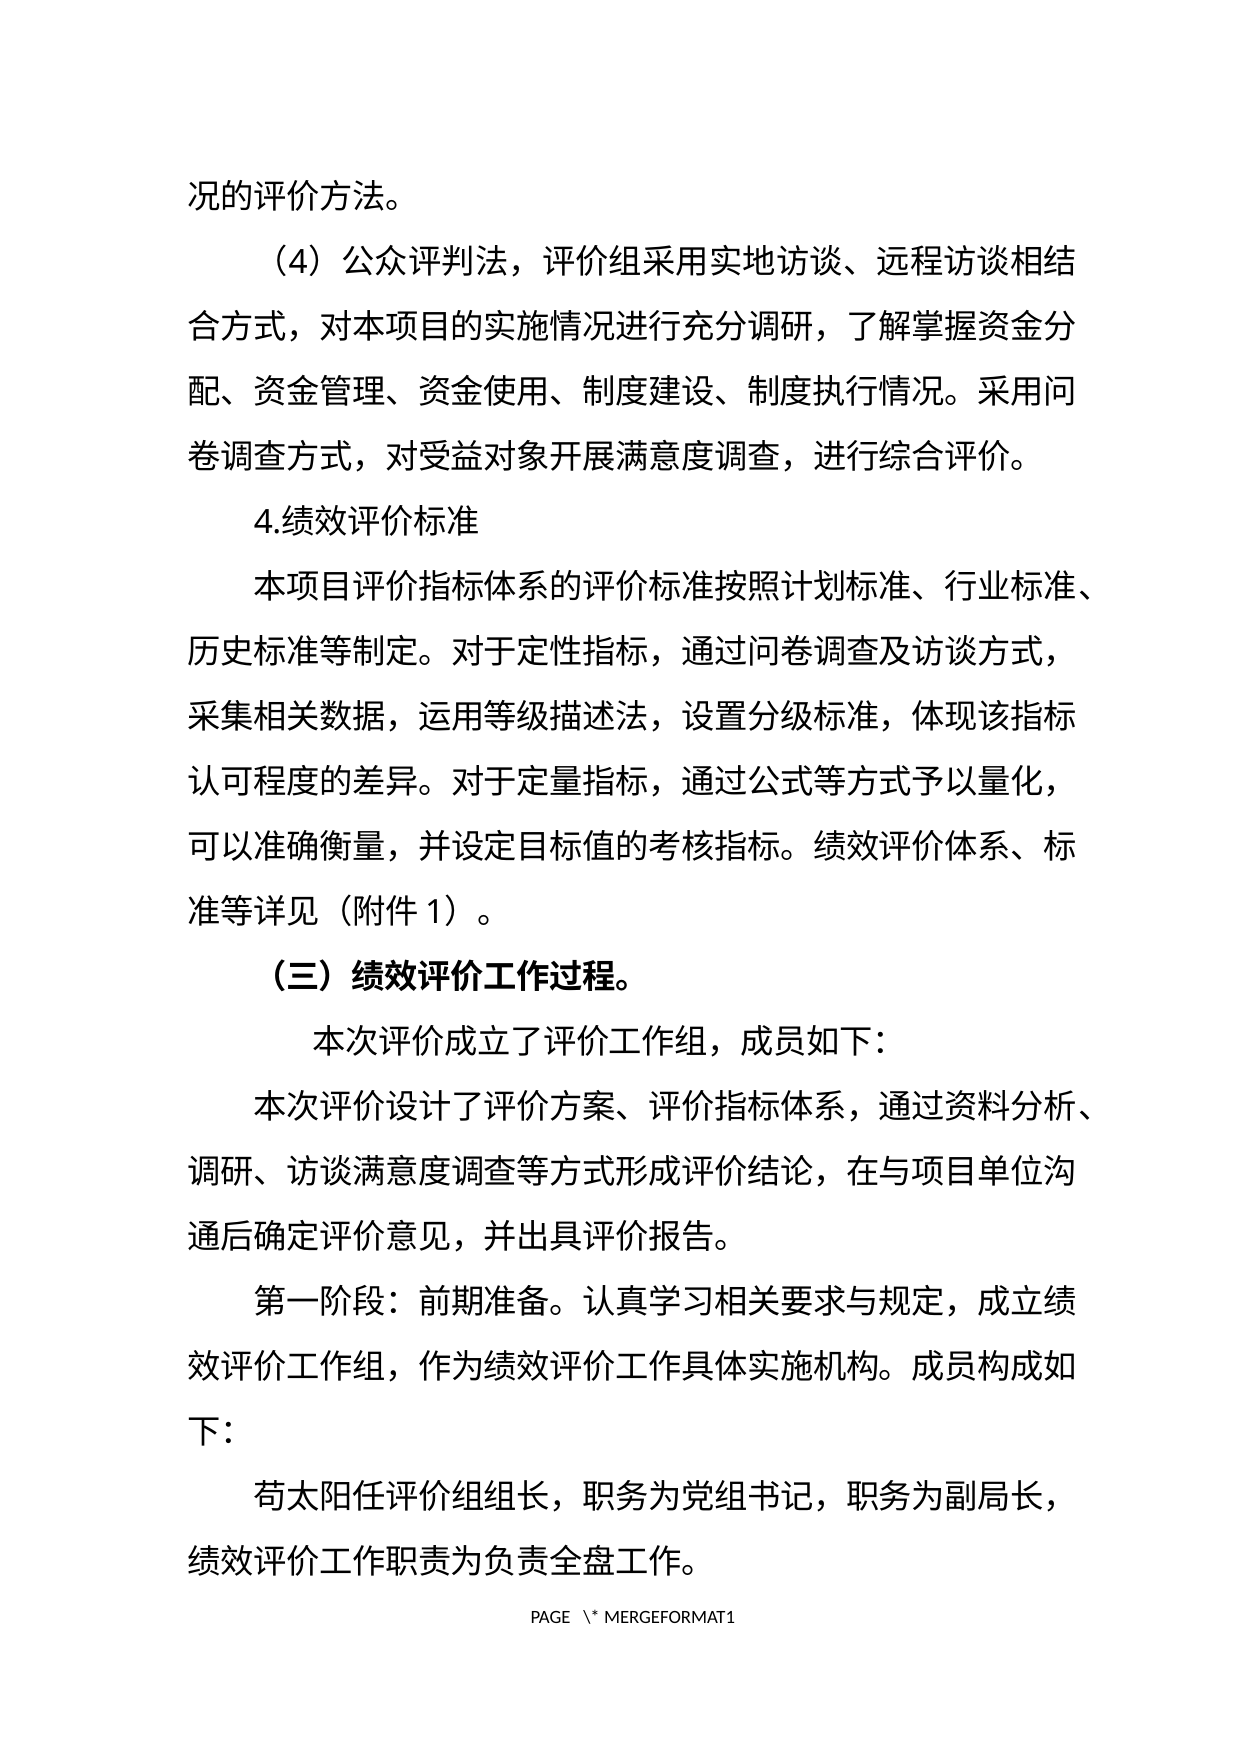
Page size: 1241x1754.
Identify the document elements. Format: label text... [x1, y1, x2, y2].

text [187, 1007, 1078, 1592]
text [187, 162, 1078, 942]
text （三）绩效评价工作过程。 [187, 942, 1078, 1007]
